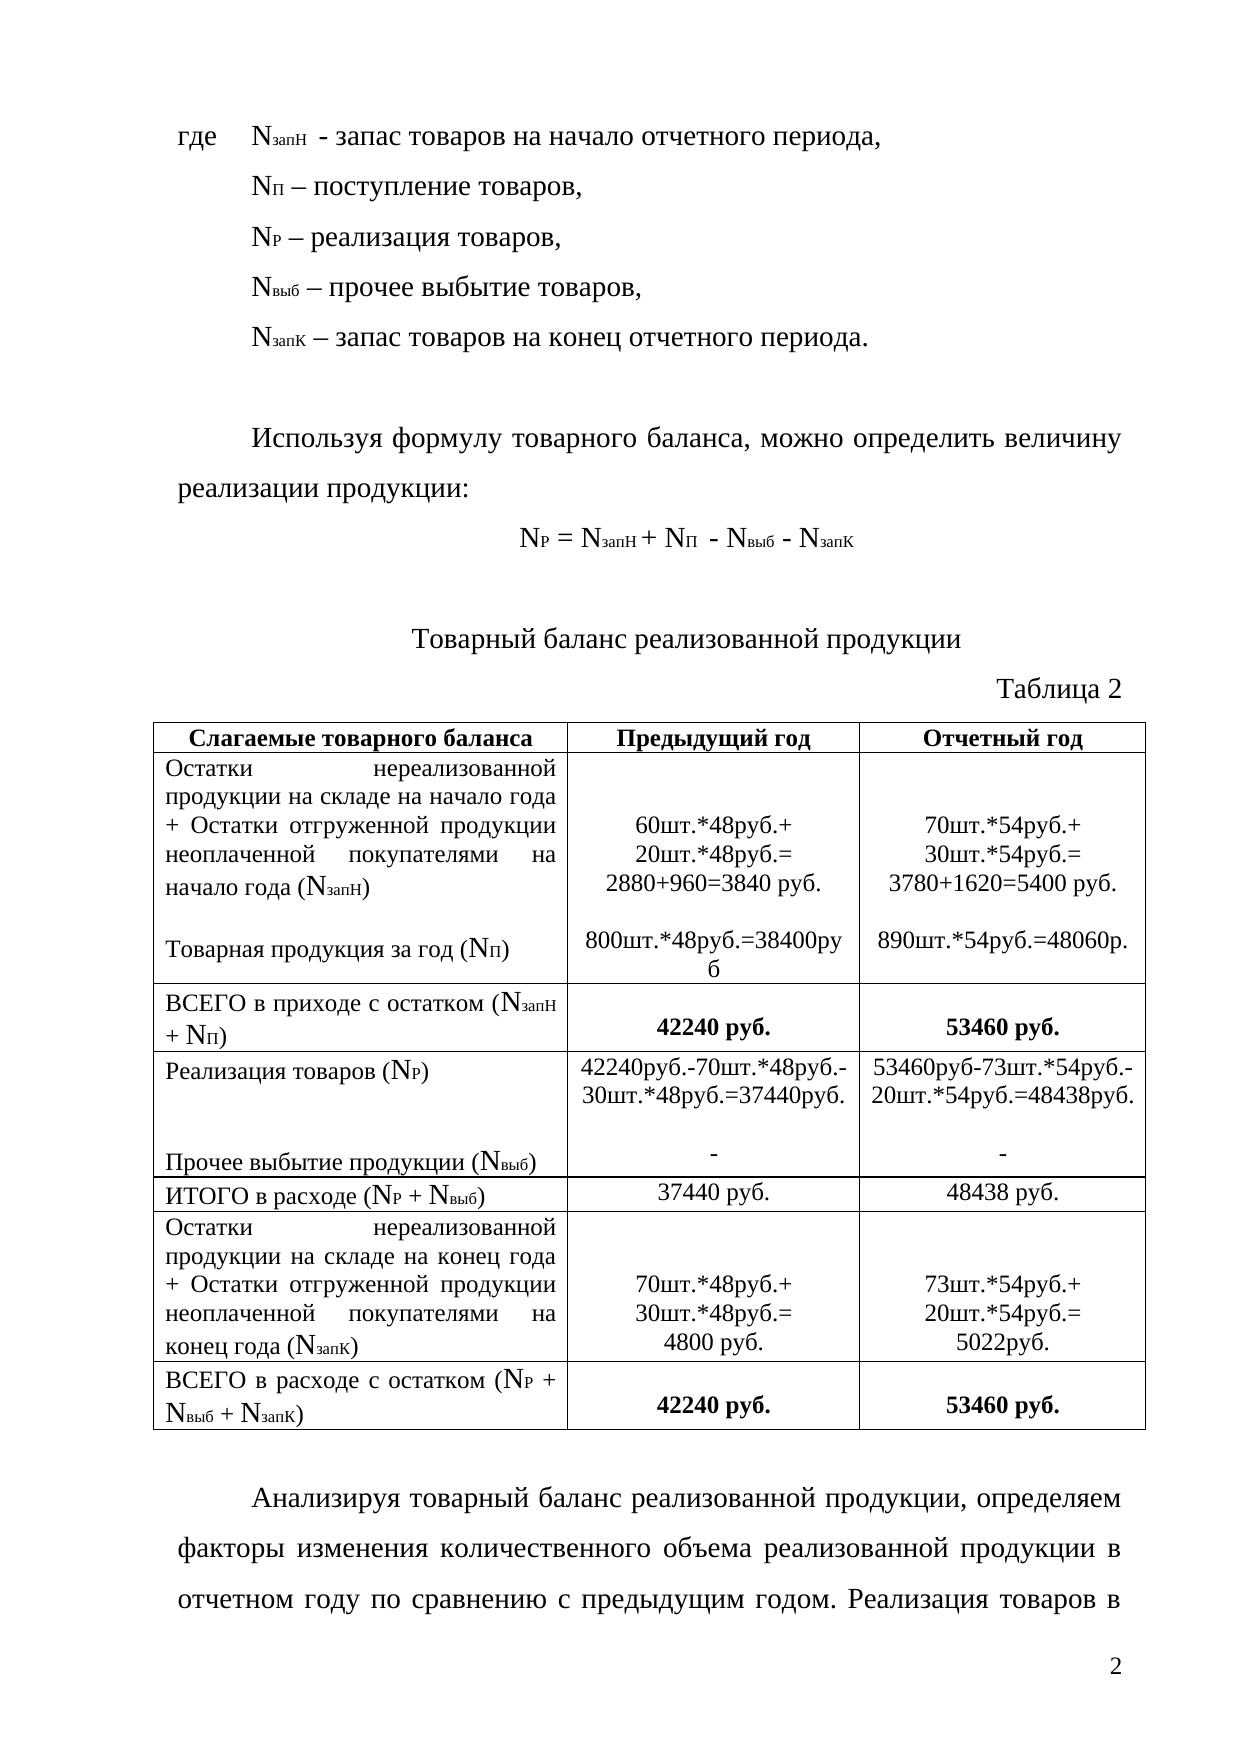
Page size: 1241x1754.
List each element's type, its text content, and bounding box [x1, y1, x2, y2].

table_cell 37440 руб. [568, 1178, 859, 1211]
table_cell 70шт.*54руб.+ 30шт.*54руб.= 3780+1620=5400 руб. 890шт.*54руб.=48060р. [860, 753, 1145, 983]
table_cell 42240 руб. [568, 1362, 859, 1429]
text NР – реализация товаров, [177, 219, 1122, 252]
table_cell Остатки нереализованной продукции на складе на начало года + Остатки отгруженной продукции неоплаченной покупателями на начало года (NзапН) Товарная продукция за год (NП) [154, 753, 567, 983]
table_header Слагаемые товарного баланса [154, 723, 567, 752]
table_cell 48438 руб. [860, 1178, 1145, 1211]
table_cell 60шт.*48руб.+ 20шт.*48руб.= 2880+960=3840 руб. 800шт.*48руб.=38400руб [568, 753, 859, 983]
text NР = NзапН + NП - Nвыб - NзапК [177, 521, 1122, 554]
table_cell 73шт.*54руб.+ 20шт.*54руб.= 5022руб. [860, 1212, 1145, 1361]
table_cell 70шт.*48руб.+ 30шт.*48руб.= 4800 руб. [568, 1212, 859, 1361]
table_header Предыдущий год [568, 723, 859, 752]
table_cell 53460руб-73шт.*54руб.-20шт.*54руб.=48438руб. - [860, 1052, 1145, 1176]
table_cell ВСЕГО в расходе с остатком (NР + Nвыб + NзапК) [154, 1362, 567, 1429]
text Используя формулу товарного баланса, можно определить величину реализации продукции: [177, 420, 1122, 504]
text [177, 1480, 1122, 1614]
text где NзапН - запас товаров на начало отчетного периода, [177, 118, 1122, 152]
table_cell 53460 руб. [860, 984, 1145, 1051]
text Товарный баланс реализованной продукции [177, 621, 1122, 655]
table_cell 42240 руб. [568, 984, 859, 1051]
table_cell ВСЕГО в приходе с остатком (NзапН + NП) [154, 984, 567, 1051]
table_cell 53460 руб. [860, 1362, 1145, 1429]
text NзапК – запас товаров на конец отчетного периода. [177, 319, 1122, 353]
text Nвыб – прочее выбытие товаров, [177, 269, 1122, 303]
table_cell Реализация товаров (NР) Прочее выбытие продукции (Nвыб) [154, 1052, 567, 1176]
table_header Отчетный год [860, 723, 1145, 752]
table_cell ИТОГО в расходе (NР + Nвыб) [154, 1178, 567, 1211]
table_cell 42240руб.-70шт.*48руб.-30шт.*48руб.=37440руб. - [568, 1052, 859, 1176]
text NП – поступление товаров, [177, 168, 1122, 202]
text Таблица 2 [177, 672, 1122, 705]
table_cell Остатки нереализованной продукции на складе на конец года + Остатки отгруженной продукции неоплаченной покупателями на конец года (NзапК) [154, 1212, 567, 1361]
